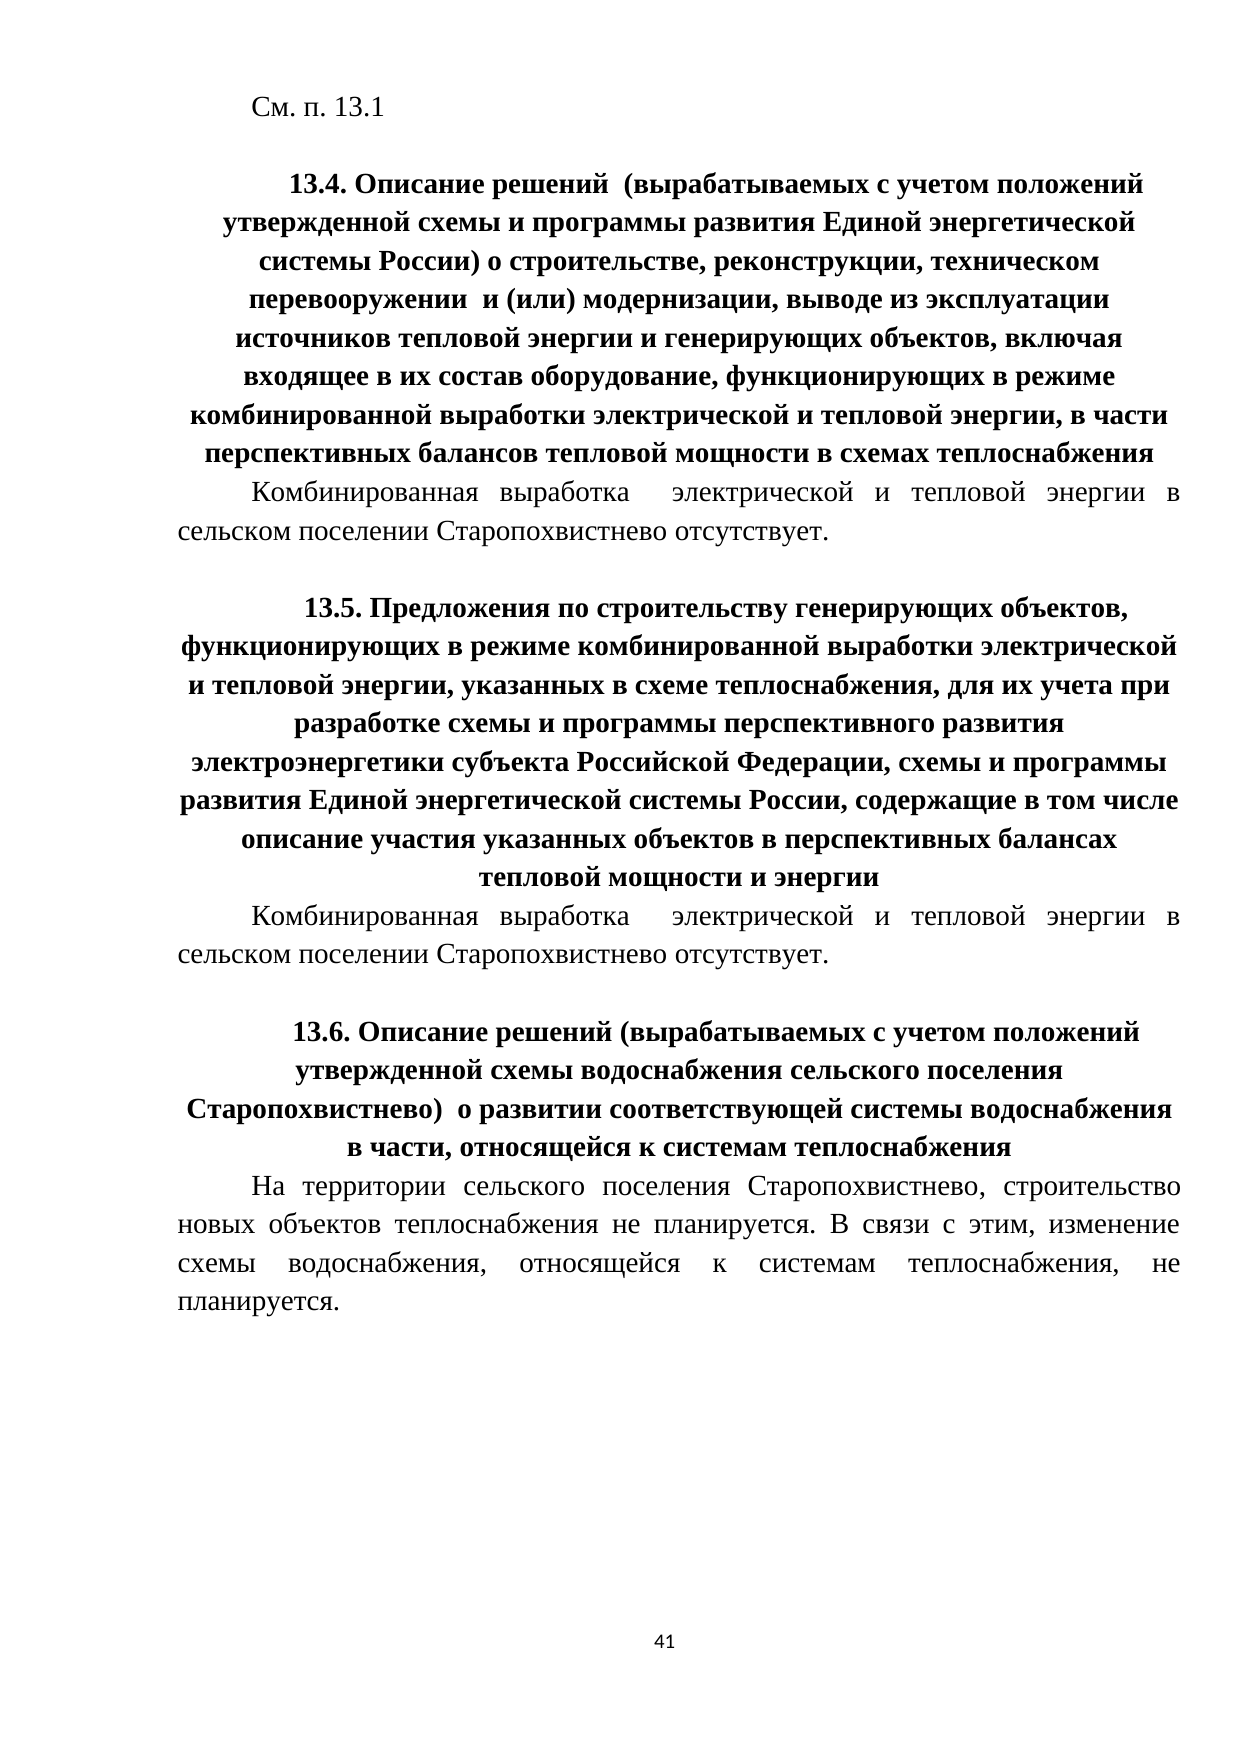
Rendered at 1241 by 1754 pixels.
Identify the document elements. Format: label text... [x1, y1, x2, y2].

text См. п. 13.1 [177, 89, 1181, 122]
text 13.6. Описание решений (вырабатываемых с учетом положений утвержденной схемы водоснабжения сельского поселения Старопохвистнево) о развитии соответствующей системы водоснабжения в части, относящейся к системам теплоснабжения [177, 1014, 1181, 1163]
text Комбинированная выработка электрической и тепловой энергии в сельском поселении Старопохвистнево отсутствует. [177, 898, 1181, 970]
text 13.5. Предложения по строительству генерирующих объектов, функционирующих в режиме комбинированной выработки электрической и тепловой энергии, указанных в схеме теплоснабжения, для их учета при разработке схемы и программы перспективного развития электроэнергетики субъекта Российской Федерации, схемы и программы развития Единой энергетической системы России, содержащие в том числе описание участия указанных объектов в перспективных балансах тепловой мощности и энергии [177, 590, 1181, 893]
text Комбинированная выработка электрической и тепловой энергии в сельском поселении Старопохвистнево отсутствует. [177, 474, 1181, 546]
text 13.4. Описание решений (вырабатываемых с учетом положений утвержденной схемы и программы развития Единой энергетической системы России) о строительстве, реконструкции, техническом перевооружении и (или) модернизации, выводе из эксплуатации источников тепловой энергии и генерирующих объектов, включая входящее в их состав оборудование, функционирующих в режиме комбинированной выработки электрической и тепловой энергии, в части перспективных балансов тепловой мощности в схемах теплоснабжения [177, 166, 1181, 469]
text На территории сельского поселения Старопохвистнево, строительство новых объектов теплоснабжения не планируется. В связи с этим, изменение схемы водоснабжения, относящейся к системам теплоснабжения, не планируется. [177, 1168, 1181, 1317]
